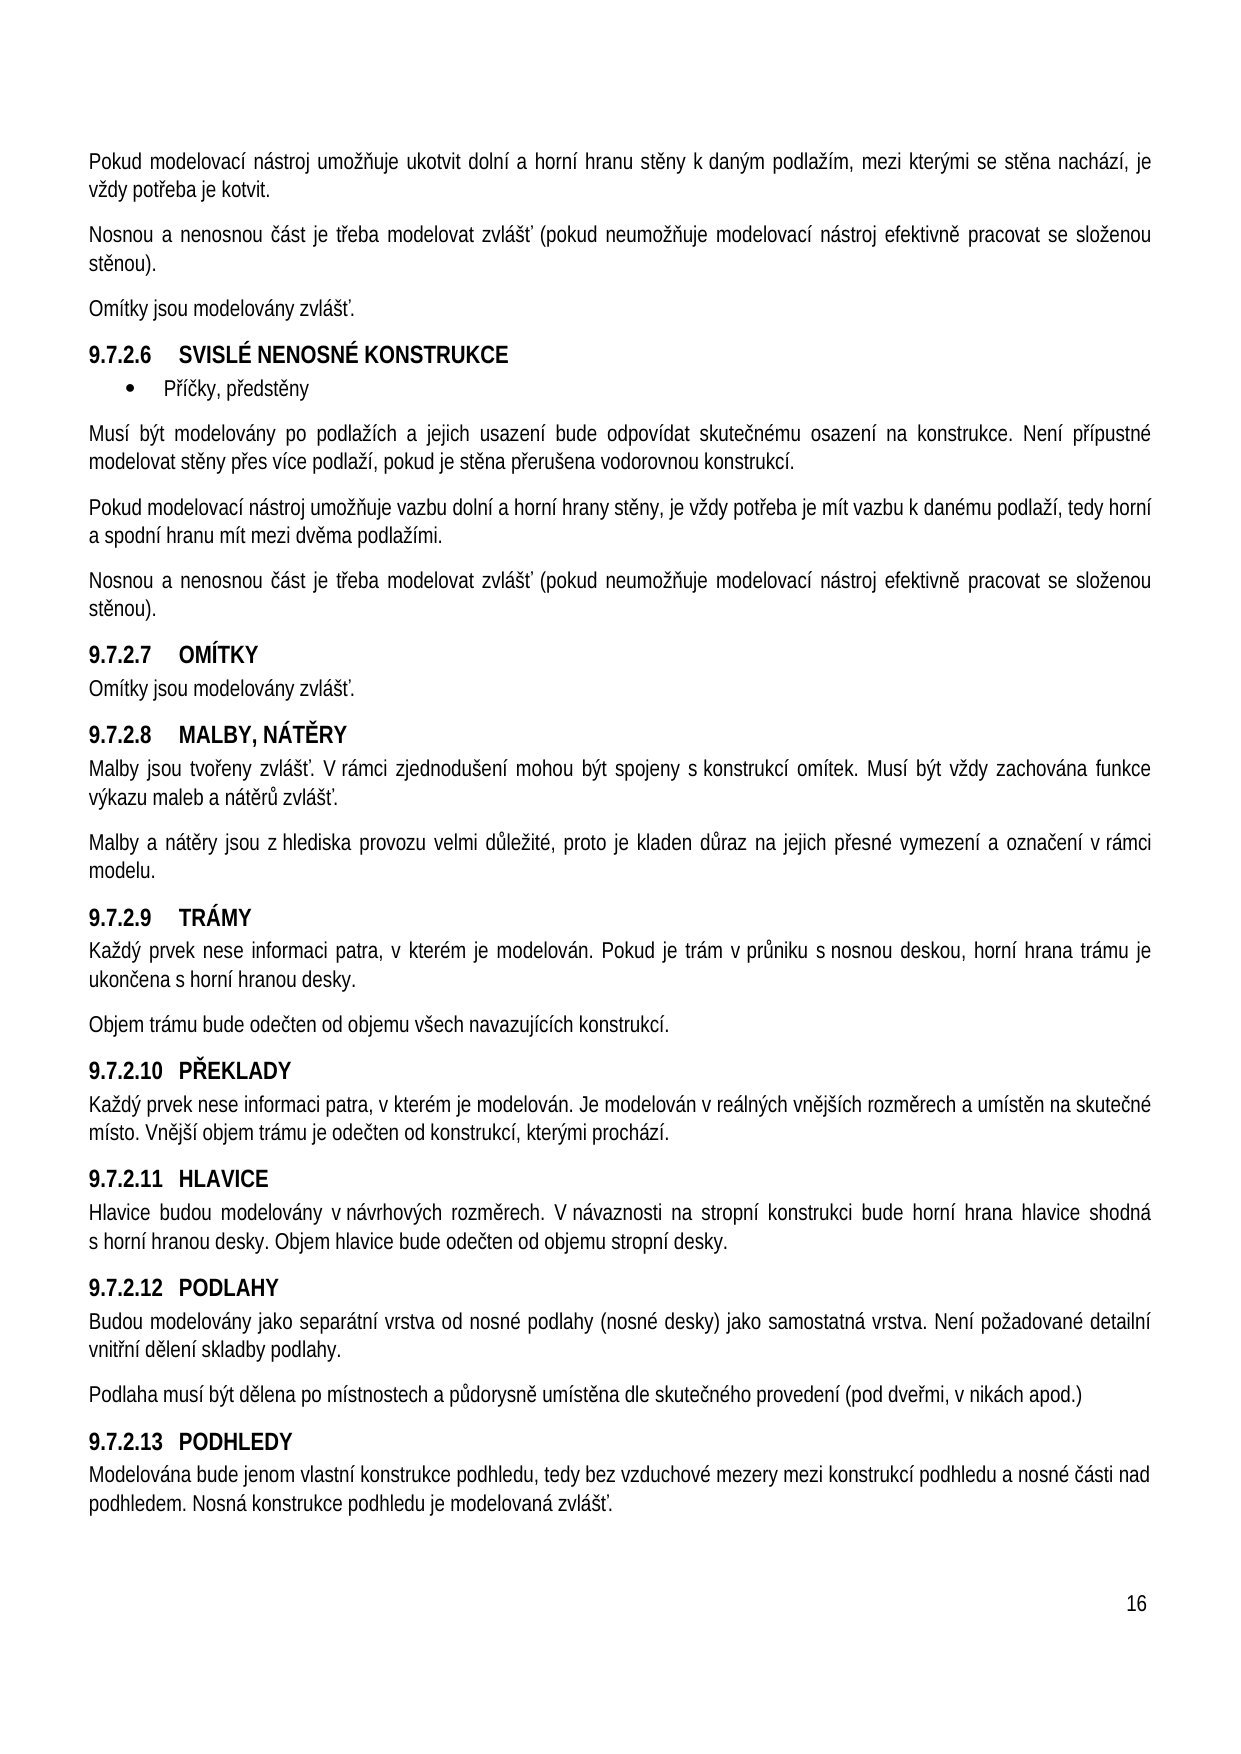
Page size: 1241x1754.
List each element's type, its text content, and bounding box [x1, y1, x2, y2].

subtitle MALBY, NÁTĚRY [89, 721, 1152, 749]
text Omítky jsou modelovány zvlášť. [89, 675, 1152, 702]
text Malby a nátěry jsou z hlediska provozu velmi důležité, proto je kladen důraz na jejich přesné vymezení a označení v rámci modelu. [89, 829, 1152, 884]
text Budou modelovány jako separátní vrstva od nosné podlahy (nosné desky) jako samostatná vrstva. Není požadované detailní vnitřní dělení skladby podlahy. [89, 1308, 1152, 1363]
subtitle PŘEKLADY [89, 1056, 1152, 1085]
subtitle TRÁMY [89, 902, 1152, 931]
text Nosnou a nenosnou část je třeba modelovat zvlášť (pokud neumožňuje modelovací nástroj efektivně pracovat se složenou stěnou). [89, 567, 1152, 622]
text Každý prvek nese informaci patra, v kterém je modelován. Pokud je trám v průniku s nosnou deskou, horní hrana trámu je ukončena s horní hranou desky. [89, 937, 1152, 992]
subtitle OMÍTKY [89, 641, 1152, 669]
subtitle SVISLÉ NENOSNÉ KONSTRUKCE [89, 340, 1152, 368]
text Pokud modelovací nástroj umožňuje ukotvit dolní a horní hranu stěny k daným podlažím, mezi kterými se stěna nachází, je vždy potřeba je kotvit. [89, 148, 1152, 202]
text Podlaha musí být dělena po místnostech a půdorysně umístěna dle skutečného provedení (pod dveřmi, v nikách apod.) [89, 1381, 1152, 1408]
text Omítky jsou modelovány zvlášť. [89, 295, 1152, 321]
subtitle PODLAHY [89, 1273, 1152, 1302]
text Pokud modelovací nástroj umožňuje vazbu dolní a horní hrany stěny, je vždy potřeba je mít vazbu k danému podlaží, tedy horní a spodní hranu mít mezi dvěma podlažími. [89, 493, 1152, 548]
text Nosnou a nenosnou část je třeba modelovat zvlášť (pokud neumožňuje modelovací nástroj efektivně pracovat se složenou stěnou). [89, 221, 1152, 276]
text Malby jsou tvořeny zvlášť. V rámci zjednodušení mohou být spojeny s konstrukcí omítek. Musí být vždy zachována funkce výkazu maleb a nátěrů zvlášť. [89, 755, 1152, 810]
subtitle HLAVICE [89, 1164, 1152, 1193]
text Modelována bude jenom vlastní konstrukce podhledu, tedy bez vzduchové mezery mezi konstrukcí podhledu a nosné části nad podhledem. Nosná konstrukce podhledu je modelovaná zvlášť. [89, 1461, 1152, 1516]
text Každý prvek nese informaci patra, v kterém je modelován. Je modelován v reálných vnějších rozměrech a umístěn na skutečné místo. Vnější objem trámu je odečten od konstrukcí, kterými prochází. [89, 1091, 1152, 1146]
subtitle PODHLEDY [89, 1426, 1152, 1455]
text Hlavice budou modelovány v návrhových rozměrech. V návaznosti na stropní konstrukci bude horní hrana hlavice shodná s horní hranou desky. Objem hlavice bude odečten od objemu stropní desky. [89, 1199, 1152, 1254]
text Objem trámu bude odečten od objemu všech navazujících konstrukcí. [89, 1011, 1152, 1037]
list Příčky, předstěny [126, 375, 1152, 401]
